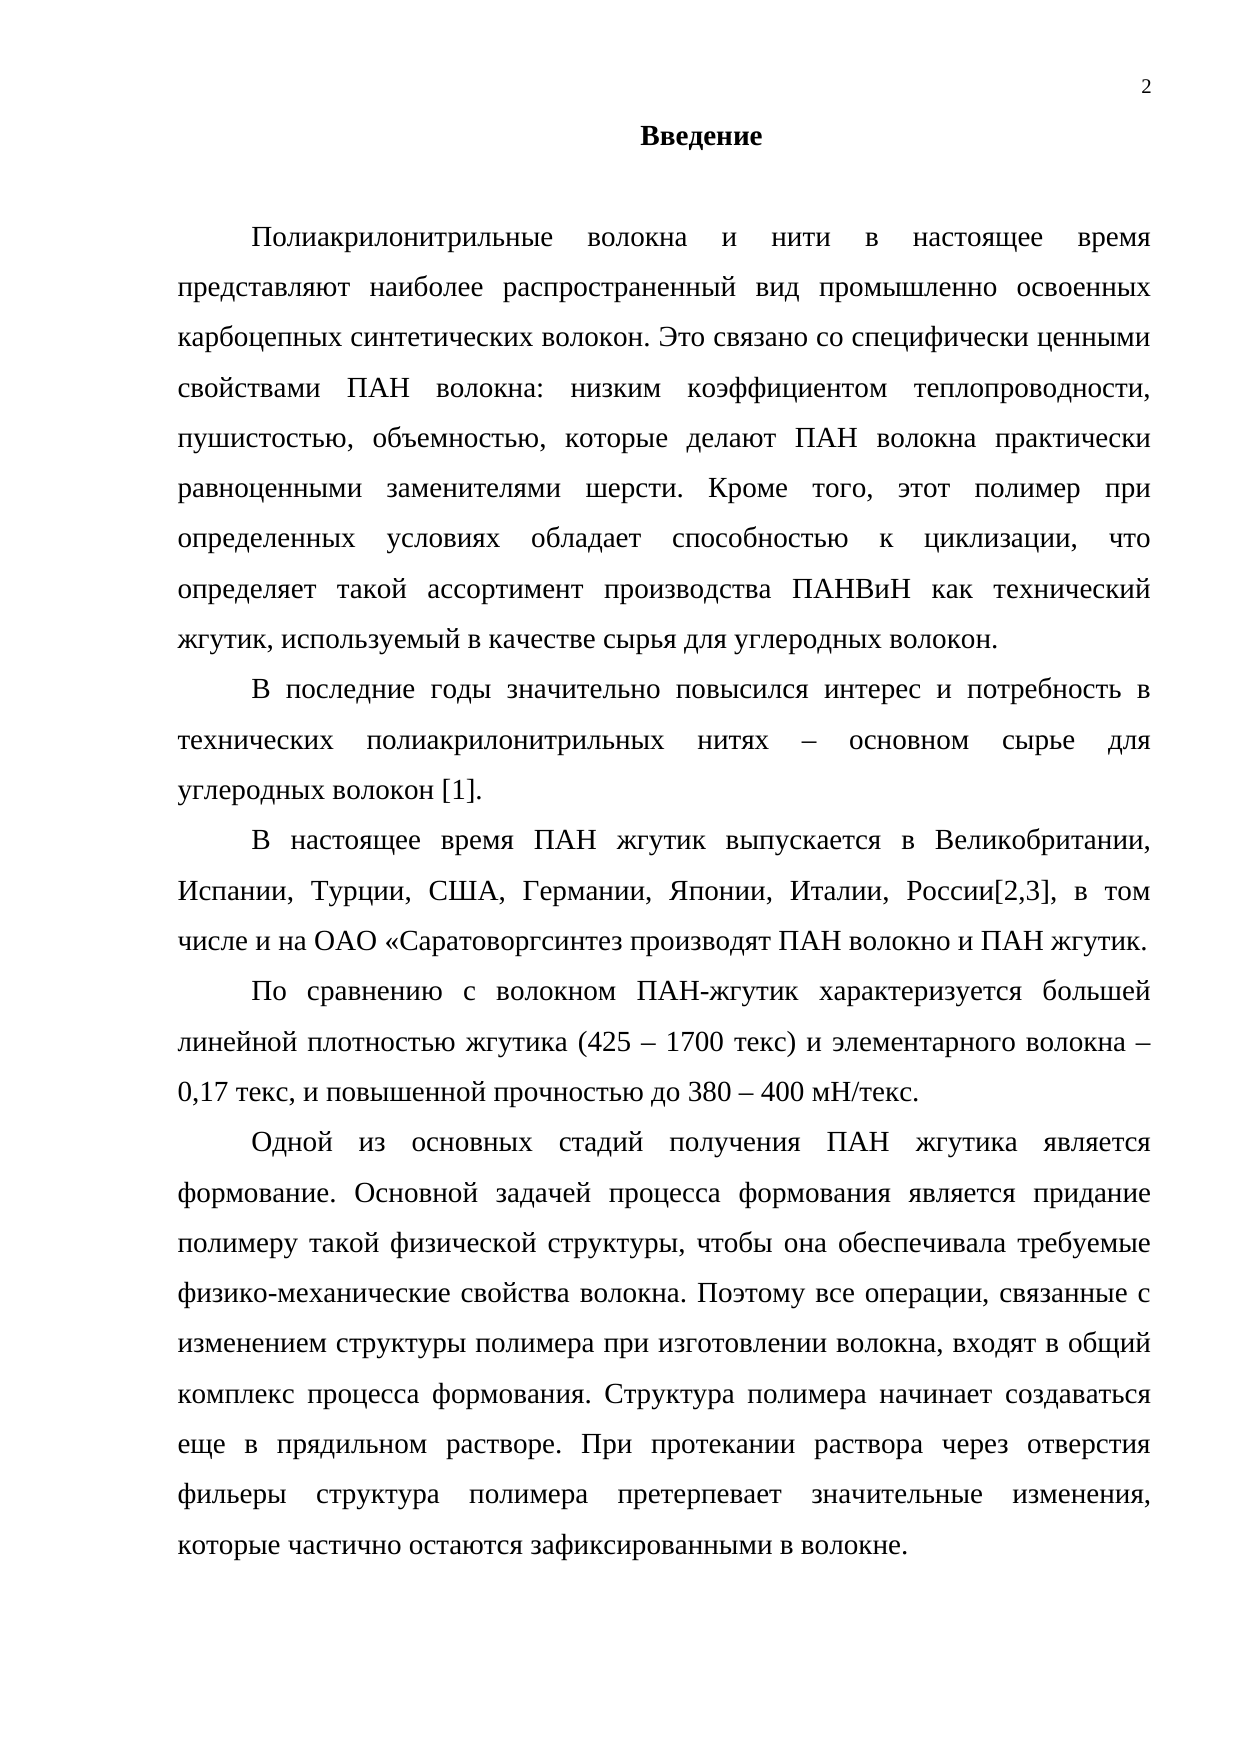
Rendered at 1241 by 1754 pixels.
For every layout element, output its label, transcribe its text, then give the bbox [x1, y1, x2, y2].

text Введение [177, 118, 1152, 152]
text По сравнению с волокном ПАН-жгутик характеризуется большей линейной плотностью жгутика (425 – 1700 текс) и элементарного волокна – 0,17 текс, и повышенной прочностью до 380 – 400 мН/текс. [177, 973, 1152, 1108]
text В настоящее время ПАН жгутик выпускается в Великобритании, Испании, Турции, США, Германии, Японии, Италии, России[2,3], в том числе и на ОАО «Саратоворгсинтез производят ПАН волокно и ПАН жгутик. [177, 822, 1152, 957]
text В последние годы значительно повысился интерес и потребность в технических полиакрилонитрильных нитях – основном сырье для углеродных волокон [1]. [177, 672, 1152, 806]
text Одной из основных стадий получения ПАН жгутика является формование. Основной задачей процесса формования является придание полимеру такой физической структуры, чтобы она обеспечивала требуемые физико-механические свойства волокна. Поэтому все операции, связанные с изменением структуры полимера при изготовлении волокна, входят в общий комплекс процесса формования. Структура полимера начинает создаваться еще в прядильном растворе. При протекании раствора через отверстия фильеры структура полимера претерпевает значительные изменения, которые частично остаются зафиксированными в волокне. [177, 1124, 1152, 1560]
text Полиакрилонитрильные волокна и нити в настоящее время представляют наиболее распространенный вид промышленно освоенных карбоцепных синтетических волокон. Это связано со специфически ценными свойствами ПАН волокна: низким коэффициентом теплопроводности, пушистостью, объемностью, которые делают ПАН волокна практически равноценными заменителями шерсти. Кроме того, этот полимер при определенных условиях обладает способностью к циклизации, что определяет такой ассортимент производства ПАНВиН как технический жгутик, используемый в качестве сырья для углеродных волокон. [177, 219, 1152, 655]
